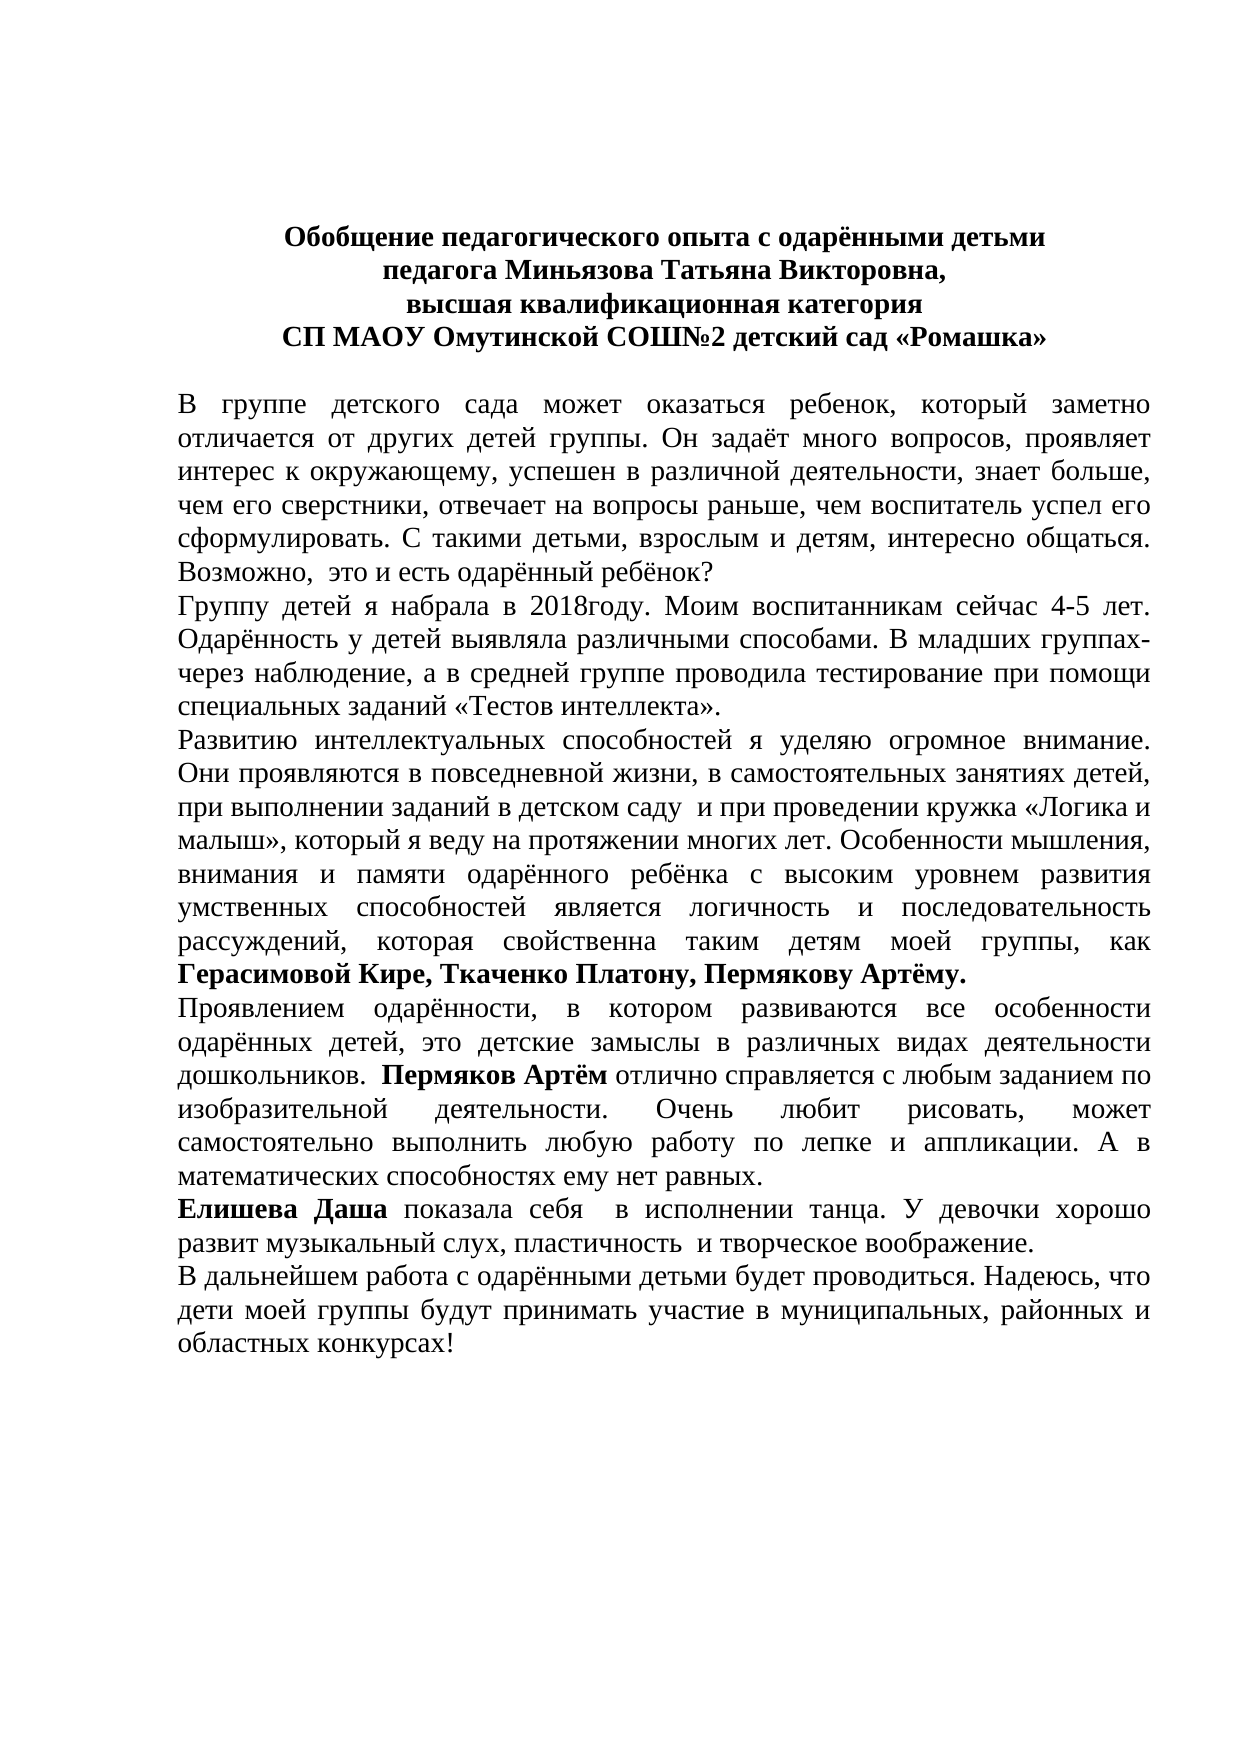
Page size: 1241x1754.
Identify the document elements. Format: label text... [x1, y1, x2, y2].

text Елишева Даша показала себя в исполнении танца. У девочки хорошо развит музыкальный слух, пластичность и творческое воображение. [177, 1191, 1152, 1258]
text Обобщение педагогического опыта с одарёнными детьми [177, 219, 1152, 252]
text В группе детского сада может оказаться ребенок, который заметно отличается от других детей группы. Он задаёт много вопросов, проявляет интерес к окружающему, успешен в различной деятельности, знает больше, чем его сверстники, отвечает на вопросы раньше, чем воспитатель успел его сформулировать. С такими детьми, взрослым и детям, интересно общаться. Возможно, это и есть одарённый ребёнок? [177, 386, 1152, 588]
text В дальнейшем работа с одарёнными детьми будет проводиться. Надеюсь, что дети моей группы будут принимать участие в муниципальных, районных и областных конкурсах! [177, 1258, 1152, 1359]
text Проявлением одарённости, в котором развиваются все особенности одарённых детей, это детские замыслы в различных видах деятельности дошкольников. Пермяков Артём отлично справляется с любым заданием по изобразительной деятельности. Очень любит рисовать, может самостоятельно выполнить любую работу по лепке и аппликации. А в математических способностях ему нет равных. [177, 990, 1152, 1191]
text СП МАОУ Омутинской СОШ№2 детский сад «Ромашка» [177, 319, 1152, 353]
text высшая квалификационная категория [177, 286, 1152, 319]
text Развитию интеллектуальных способностей я уделяю огромное внимание. Они проявляются в повседневной жизни, в самостоятельных занятиях детей, при выполнении заданий в детском саду и при проведении кружка «Логика и малыш», который я веду на протяжении многих лет. Особенности мышления, внимания и памяти одарённого ребёнка с высоким уровнем развития умственных способностей является логичность и последовательность рассуждений, которая свойственна таким детям моей группы, как Герасимовой Кире, Ткаченко Платону, Пермякову Артёму. [177, 722, 1152, 990]
text Группу детей я набрала в 2018году. Моим воспитанникам сейчас 4-5 лет. Одарённость у детей выявляла различными способами. В младших группах- через наблюдение, а в средней группе проводила тестирование при помощи специальных заданий «Тестов интеллекта». [177, 588, 1152, 722]
text педагога Миньязова Татьяна Викторовна, [177, 252, 1152, 286]
